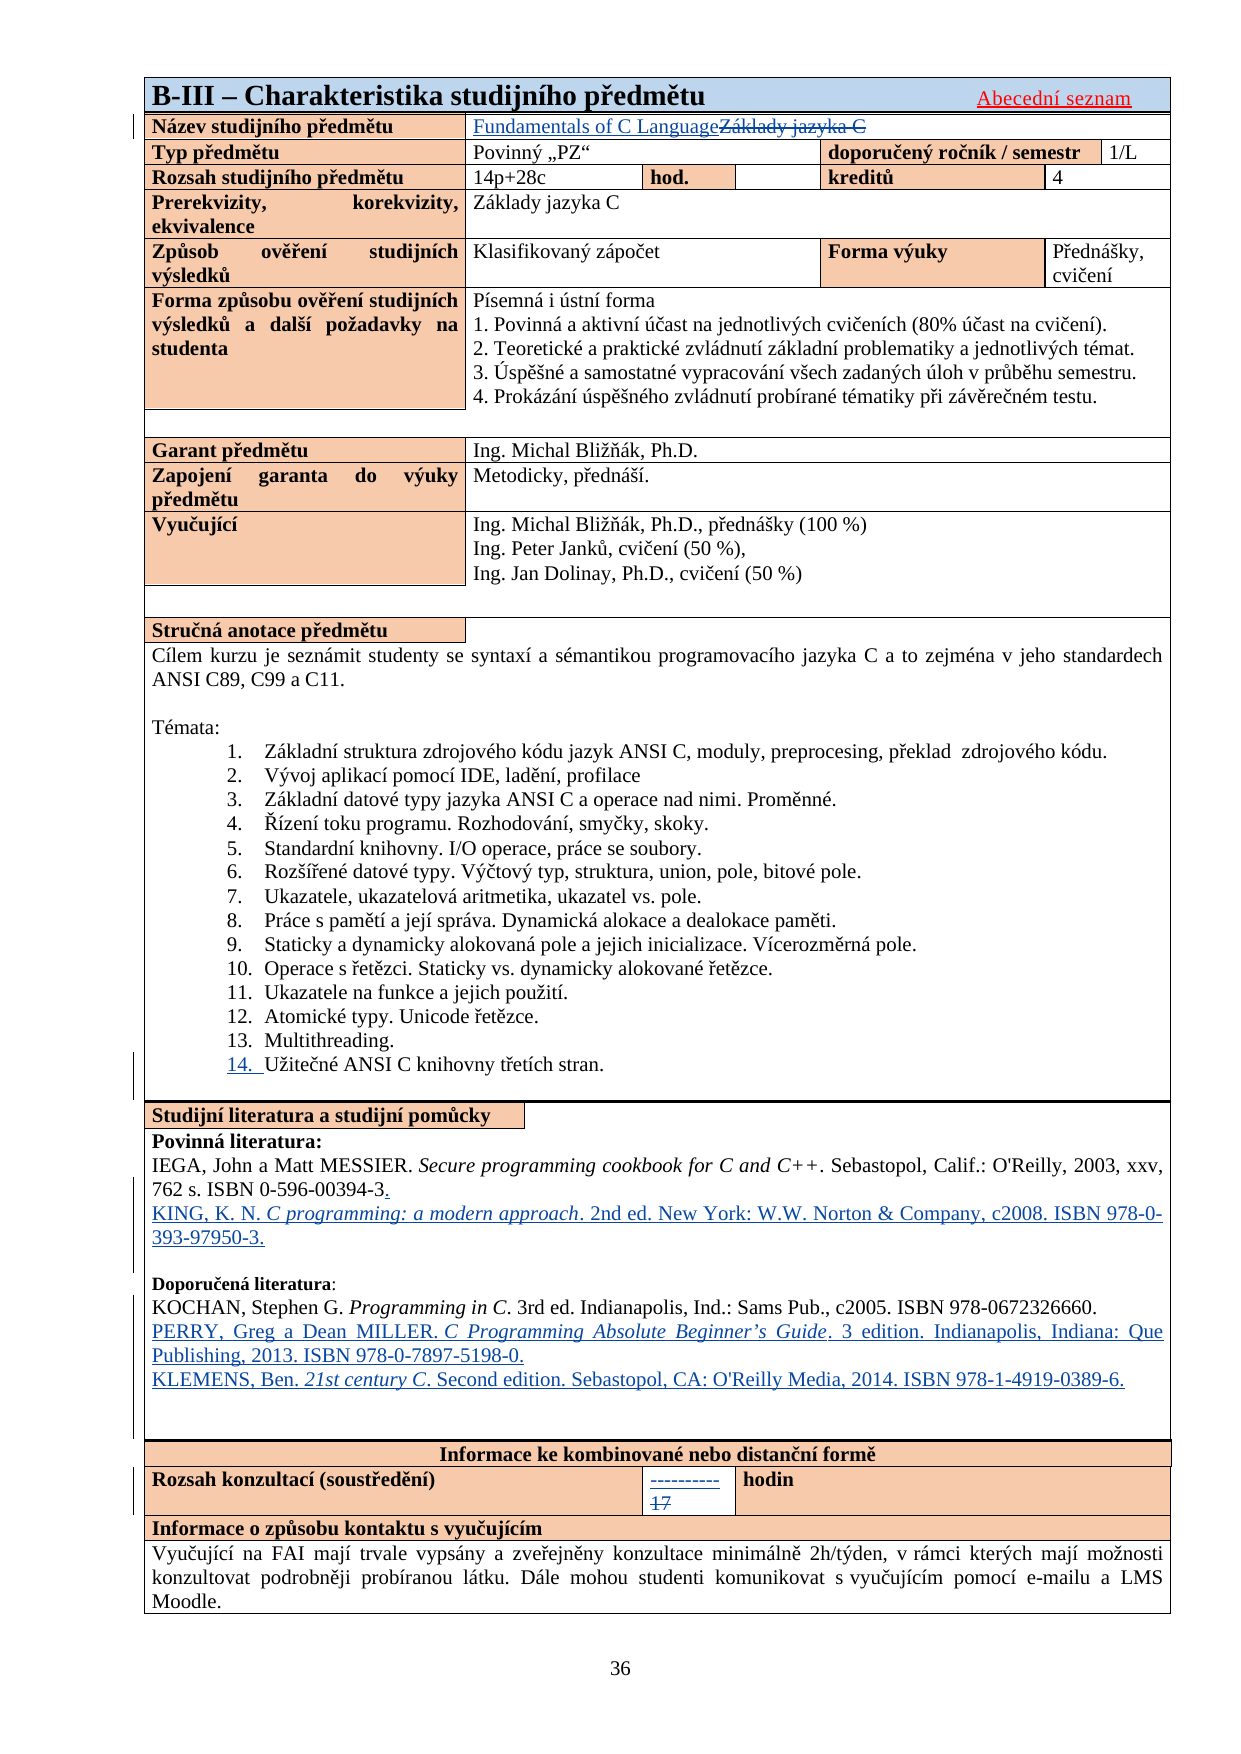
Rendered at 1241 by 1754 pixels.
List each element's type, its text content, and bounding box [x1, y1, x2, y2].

table_cell Stručná anotace předmětu [145, 618, 465, 642]
table_cell Základy jazyka C [466, 190, 1170, 238]
table_cell [525, 1103, 1170, 1128]
table_cell Zapojení garanta do výuky předmětu [145, 463, 465, 511]
table_cell Rozsah konzultací (soustředění) [145, 1467, 642, 1515]
table_cell Přednášky, cvičení [1046, 239, 1170, 287]
table_cell Informace ke kombinované nebo distanční formě [145, 1442, 1171, 1466]
table_cell Metodicky, přednáší. [466, 463, 1170, 511]
table_cell Prerekvizity, korekvizity, ekvivalence [145, 190, 465, 238]
table_cell Forma způsobu ověření studijních výsledků a další požadavky na studenta [145, 288, 465, 408]
table_cell Povinná literatura: IEGA, John a Matt MESSIER. Secure programming cookbook for C and C++. Sebastopol, Calif.: O'Reilly, 2003, xxv, 762 s. ISBN 0-596-00394-3 Doporučená literatura: KOCHAN, Stephen G. Programming in C. 3rd ed. Indianapolis, Ind.: Sams Pub., c2005. ISBN 978-0672326660. [145, 1128, 1170, 1439]
table_cell hodin [736, 1467, 1170, 1515]
table_cell doporučený ročník / semestr [821, 140, 1101, 164]
table_cell Typ předmětu [145, 140, 465, 164]
table_cell Klasifikovaný zápočet [466, 239, 820, 287]
table_cell hod. [643, 165, 735, 189]
table_cell Forma výuky [821, 239, 1044, 287]
table_cell [643, 1467, 735, 1515]
table_cell Garant předmětu [145, 438, 465, 462]
table_cell 4 [1046, 165, 1170, 189]
table_cell Studijní literatura a studijní pomůcky [145, 1103, 524, 1128]
table_cell kreditů [821, 165, 1044, 189]
table_cell Informace o způsobu kontaktu s vyučujícím [145, 1516, 1170, 1540]
table_cell [466, 115, 1170, 138]
table_cell [145, 409, 1170, 437]
table_cell Ing. Michal Bližňák, Ph.D. [466, 438, 1170, 462]
table_cell [145, 585, 1170, 617]
table_header B-III – Charakteristika studijního předmětu Abecední seznam [145, 78, 1170, 111]
table_cell [736, 165, 820, 189]
table_cell Písemná i ústní forma 1. Povinná a aktivní účast na jednotlivých cvičeních (80% účast na cvičení). 2. Teoretické a praktické zvládnutí základní problematiky a jednotlivých témat. 3. Úspěšné a samostatné vypracování všech zadaných úloh v průběhu semestru. 4. Prokázání úspěšného zvládnutí probírané tématiky při závěrečném testu. [466, 288, 1170, 408]
table_cell 14p+28c [466, 165, 642, 189]
table_cell Ing. Michal Bližňák, Ph.D., přednášky (100 %) Ing. Peter Janků, cvičení (50 %), Ing. Jan Dolinay, Ph.D., cvičení (50 %) [466, 512, 1170, 584]
table_cell 1/L [1102, 140, 1170, 164]
table_cell Vyučující [145, 512, 465, 584]
table_cell Povinný „PZ“ [466, 140, 820, 164]
table_cell Rozsah studijního předmětu [145, 165, 465, 189]
table_cell Cílem kurzu je seznámit studenty se syntaxí a sémantikou programovacího jazyka C a to zejména v jeho standardech ANSI C89, C99 a C11. Témata: Základní struktura zdrojového kódu jazyk ANSI C, moduly, preprocesing, překlad zdrojového kódu. Vývoj aplikací pomocí IDE, ladění, profilace Základní datové typy jazyka ANSI C a operace nad nimi. Proměnné. Řízení toku programu. Rozhodování, smyčky, skoky. Standardní knihovny. I/O operace, práce se soubory. Rozšířené datové typy. Výčtový typ, struktura, union, pole, bitové pole. Ukazatele, ukazatelová aritmetika, ukazatel vs. pole. Práce s pamětí a její správa. Dynamická alokace a dealokace paměti. Staticky a dynamicky alokovaná pole a jejich inicializace. Vícerozměrná pole. Operace s řetězci. Staticky vs. dynamicky alokované řetězce. Ukazatele na funkce a jejich použití. Atomické typy. Unicode řetězce. Multithreading. Užitečné ANSI C knihovny třetích stran. [145, 642, 1170, 1100]
table_cell Vyučující na FAI mají trvale vypsány a zveřejněny konzultace minimálně 2h/týden, v rámci kterých mají možnosti konzultovat podrobněji probíranou látku. Dále mohou studenti komunikovat s vyučujícím pomocí e-mailu a LMS Moodle. [145, 1541, 1170, 1613]
table_cell Způsob ověření studijních výsledků [145, 239, 465, 287]
table_cell Název studijního předmětu [145, 115, 465, 138]
table_cell [466, 618, 1170, 642]
